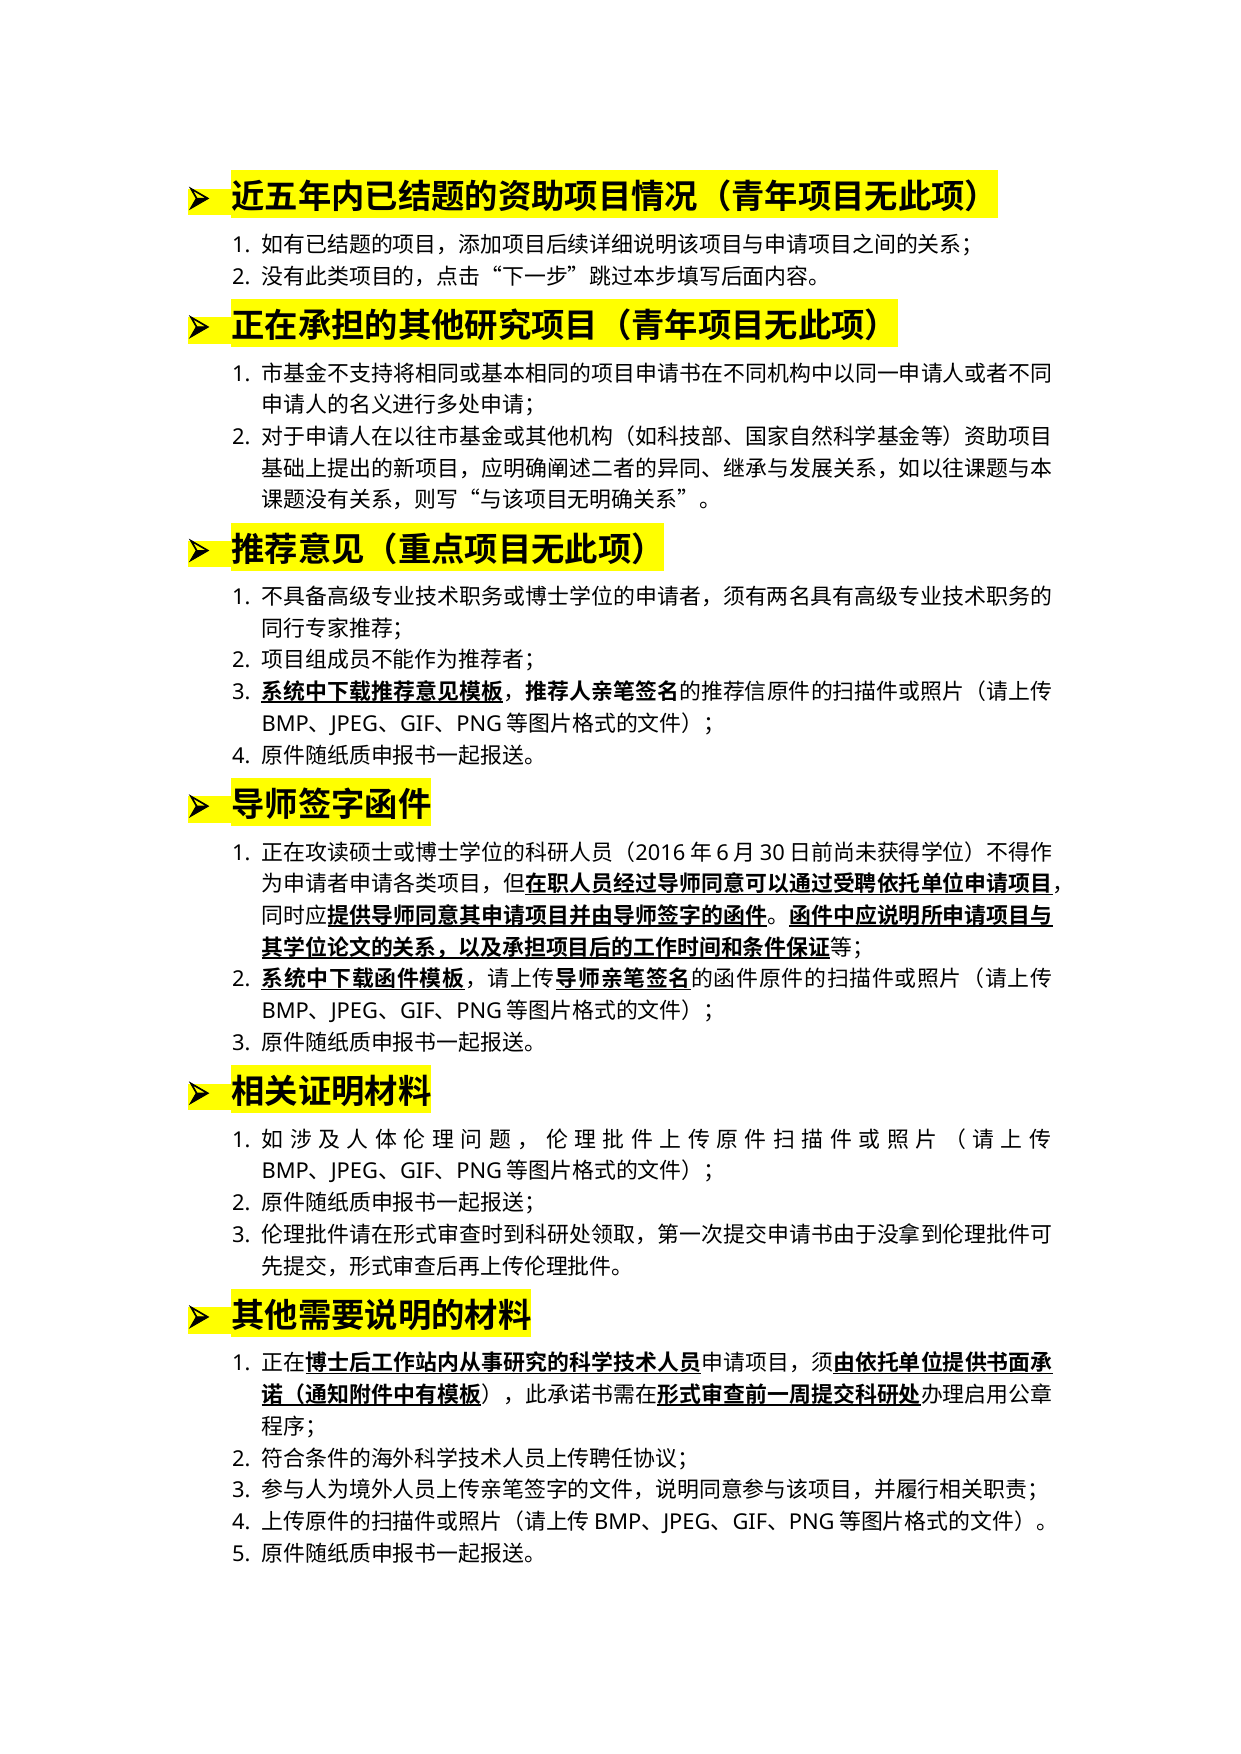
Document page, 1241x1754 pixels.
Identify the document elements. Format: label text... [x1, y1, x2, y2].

list 上传原件的扫描件或照片（请上传BMP、JPEG、GIF、PNG等图片格式的文件）。 [232, 1504, 1053, 1536]
list 不具备高级专业技术职务或博士学位的申请者，须有两名具有高级专业技术职务的同行专家推荐； [232, 579, 1053, 642]
list 如有已结题的项目，添加项目后续详细说明该项目与申请项目之间的关系； [232, 227, 1053, 259]
list 伦理批件请在形式审查时到科研处领取，第一次提交申请书由于没拿到伦理批件可先提交，形式审查后再上传伦理批件。 [232, 1217, 1053, 1280]
list 原件随纸质申报书一起报送； [232, 1185, 1053, 1217]
list 参与人为境外人员上传亲笔签字的文件，说明同意参与该项目，并履行相关职责； [232, 1472, 1053, 1504]
list 符合条件的海外科学技术人员上传聘任协议； [232, 1441, 1053, 1472]
list 正在攻读硕士或博士学位的科研人员（2016年6月30日前尚未获得学位）不得作为申请者申请各类项目，但在职人员经过导师同意可以通过受聘依托单位申请项目，同时应提供导师同意其申请项目并由导师签字的函件。函件中应说明所申请项目与其学位论文的关系，以及承担项目后的工作时间和条件保证等； [232, 834, 1053, 961]
list 没有此类项目的，点击“下一步”跳过本步填写后面内容。 [232, 259, 1053, 291]
list 相关证明材料 [187, 1057, 1053, 1122]
list 系统中下载推荐意见模板，推荐人亲笔签名的推荐信原件的扫描件或照片（请上传BMP、JPEG、GIF、PNG等图片格式的文件）； [232, 674, 1053, 738]
list 正在承担的其他研究项目（青年项目无此项） [187, 291, 1053, 356]
list 原件随纸质申报书一起报送。 [232, 1536, 1053, 1568]
list 如涉及人体伦理问题，伦理批件上传原件扫描件或照片（请上传BMP、JPEG、GIF、PNG等图片格式的文件）； [232, 1122, 1053, 1185]
list 近五年内已结题的资助项目情况（青年项目无此项） [187, 162, 1053, 227]
list 系统中下载函件模板，请上传导师亲笔签名的函件原件的扫描件或照片（请上传BMP、JPEG、GIF、PNG等图片格式的文件）； [232, 961, 1053, 1025]
list 推荐意见（重点项目无此项） [187, 514, 1053, 579]
list 市基金不支持将相同或基本相同的项目申请书在不同机构中以同一申请人或者不同申请人的名义进行多处申请； [232, 356, 1053, 419]
list 对于申请人在以往市基金或其他机构（如科技部、国家自然科学基金等）资助项目基础上提出的新项目，应明确阐述二者的异同、继承与发展关系，如以往课题与本课题没有关系，则写“与该项目无明确关系”。 [232, 419, 1053, 514]
list 导师签字函件 [187, 769, 1053, 834]
list 其他需要说明的材料 [187, 1280, 1053, 1345]
list 原件随纸质申报书一起报送。 [232, 738, 1053, 769]
list 正在博士后工作站内从事研究的科学技术人员申请项目，须由依托单位提供书面承诺（通知附件中有模板），此承诺书需在形式审查前一周提交科研处办理启用公章程序； [232, 1345, 1053, 1441]
list 项目组成员不能作为推荐者； [232, 642, 1053, 674]
list 原件随纸质申报书一起报送。 [232, 1025, 1053, 1057]
